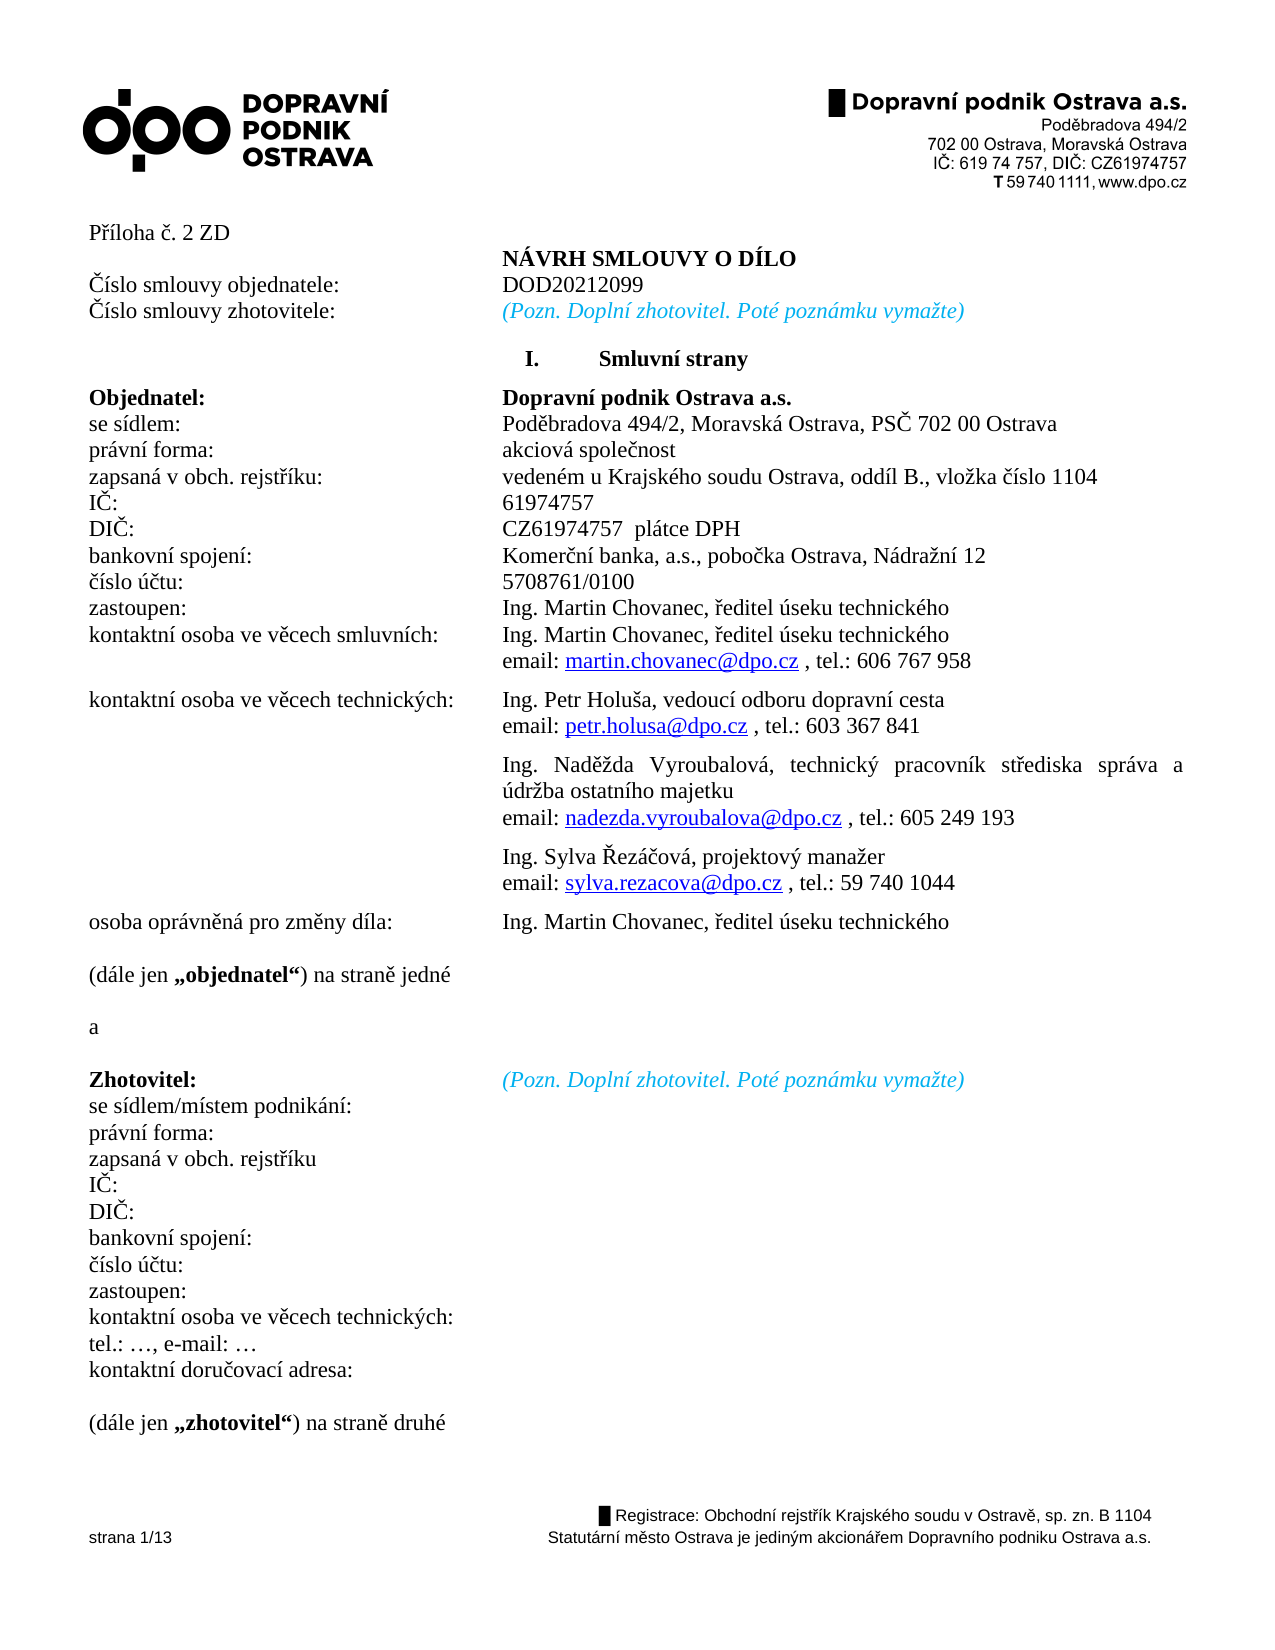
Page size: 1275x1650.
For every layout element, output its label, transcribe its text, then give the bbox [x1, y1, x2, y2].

text (dále jen „zhotovitel“) na straně druhé [89, 1409, 1184, 1435]
text právní forma: akciová společnost [89, 436, 1184, 463]
text kontaktní osoba ve věcech smluvních: Ing. Martin Chovanec, ředitel úseku technického [89, 621, 1184, 647]
title NÁVRH SMLOUVY O DÍLO [89, 245, 1184, 271]
text Číslo smlouvy zhotovitele: (Pozn. Doplní zhotovitel. Poté poznámku vymažte) [89, 298, 1186, 324]
text kontaktní osoba ve věcech technických: Ing. Petr Holuša, vedoucí odboru dopravní cesta [89, 686, 1184, 712]
text DIČ: [89, 1198, 1184, 1224]
text tel.: …, e-mail: … [89, 1330, 1184, 1356]
text a [89, 1013, 1184, 1040]
text kontaktní doručovací adresa: [89, 1356, 1184, 1382]
text bankovní spojení: [89, 1224, 1184, 1251]
text email: martin.chovanec@dpo.cz , tel.: 606 767 958 [89, 647, 1184, 673]
text IČ: 61974757 [89, 489, 1184, 515]
text zapsaná v obch. rejstříku: vedeném u Krajského soudu Ostrava, oddíl B., vložka číslo 1104 [89, 463, 1184, 489]
text Zhotovitel: (Pozn. Doplní zhotovitel. Poté poznámku vymažte) [89, 1066, 1184, 1092]
text Objednatel: Dopravní podnik Ostrava a.s. [89, 384, 1184, 410]
text email: sylva.rezacova@dpo.cz , tel.: 59 740 1044 [502, 869, 1184, 896]
text právní forma: [89, 1119, 1184, 1145]
picture [828, 89, 1187, 191]
picture [82, 89, 389, 172]
subtitle Smluvní strany [89, 345, 1184, 371]
text se sídlem: Poděbradova 494/2, Moravská Ostrava, PSČ 702 00 Ostrava [89, 410, 1184, 436]
text IČ: [89, 1172, 1184, 1198]
text zastoupen: Ing. Martin Chovanec, ředitel úseku technického [89, 594, 1184, 621]
text (dále jen „objednatel“) na straně jedné [89, 961, 1184, 987]
text Ing. Naděžda Vyroubalová, technický pracovník střediska správa a údržba ostatního majetku [89, 751, 1184, 804]
text Ing. Sylva Řezáčová, projektový manažer [89, 843, 1184, 869]
title Příloha č. 2 ZD [89, 218, 1184, 245]
text číslo účtu: 5708761/0100 [89, 568, 1184, 594]
text zapsaná v obch. rejstříku [89, 1145, 1184, 1172]
text se sídlem/místem podnikání: [89, 1092, 1184, 1119]
text email: nadezda.vyroubalova@dpo.cz , tel.: 605 249 193 [89, 804, 1184, 830]
text kontaktní osoba ve věcech technických: [89, 1303, 1184, 1330]
text DIČ: CZ61974757 plátce DPH [89, 515, 1184, 542]
text bankovní spojení: Komerční banka, a.s., pobočka Ostrava, Nádražní 12 [89, 542, 1184, 568]
text osoba oprávněná pro změny díla: Ing. Martin Chovanec, ředitel úseku technického [89, 908, 1184, 934]
text číslo účtu: [89, 1251, 1184, 1277]
text zastoupen: [89, 1277, 1184, 1303]
text email: petr.holusa@dpo.cz , tel.: 603 367 841 [89, 712, 1184, 739]
text Číslo smlouvy objednatele: DOD20212099 [89, 271, 1184, 298]
